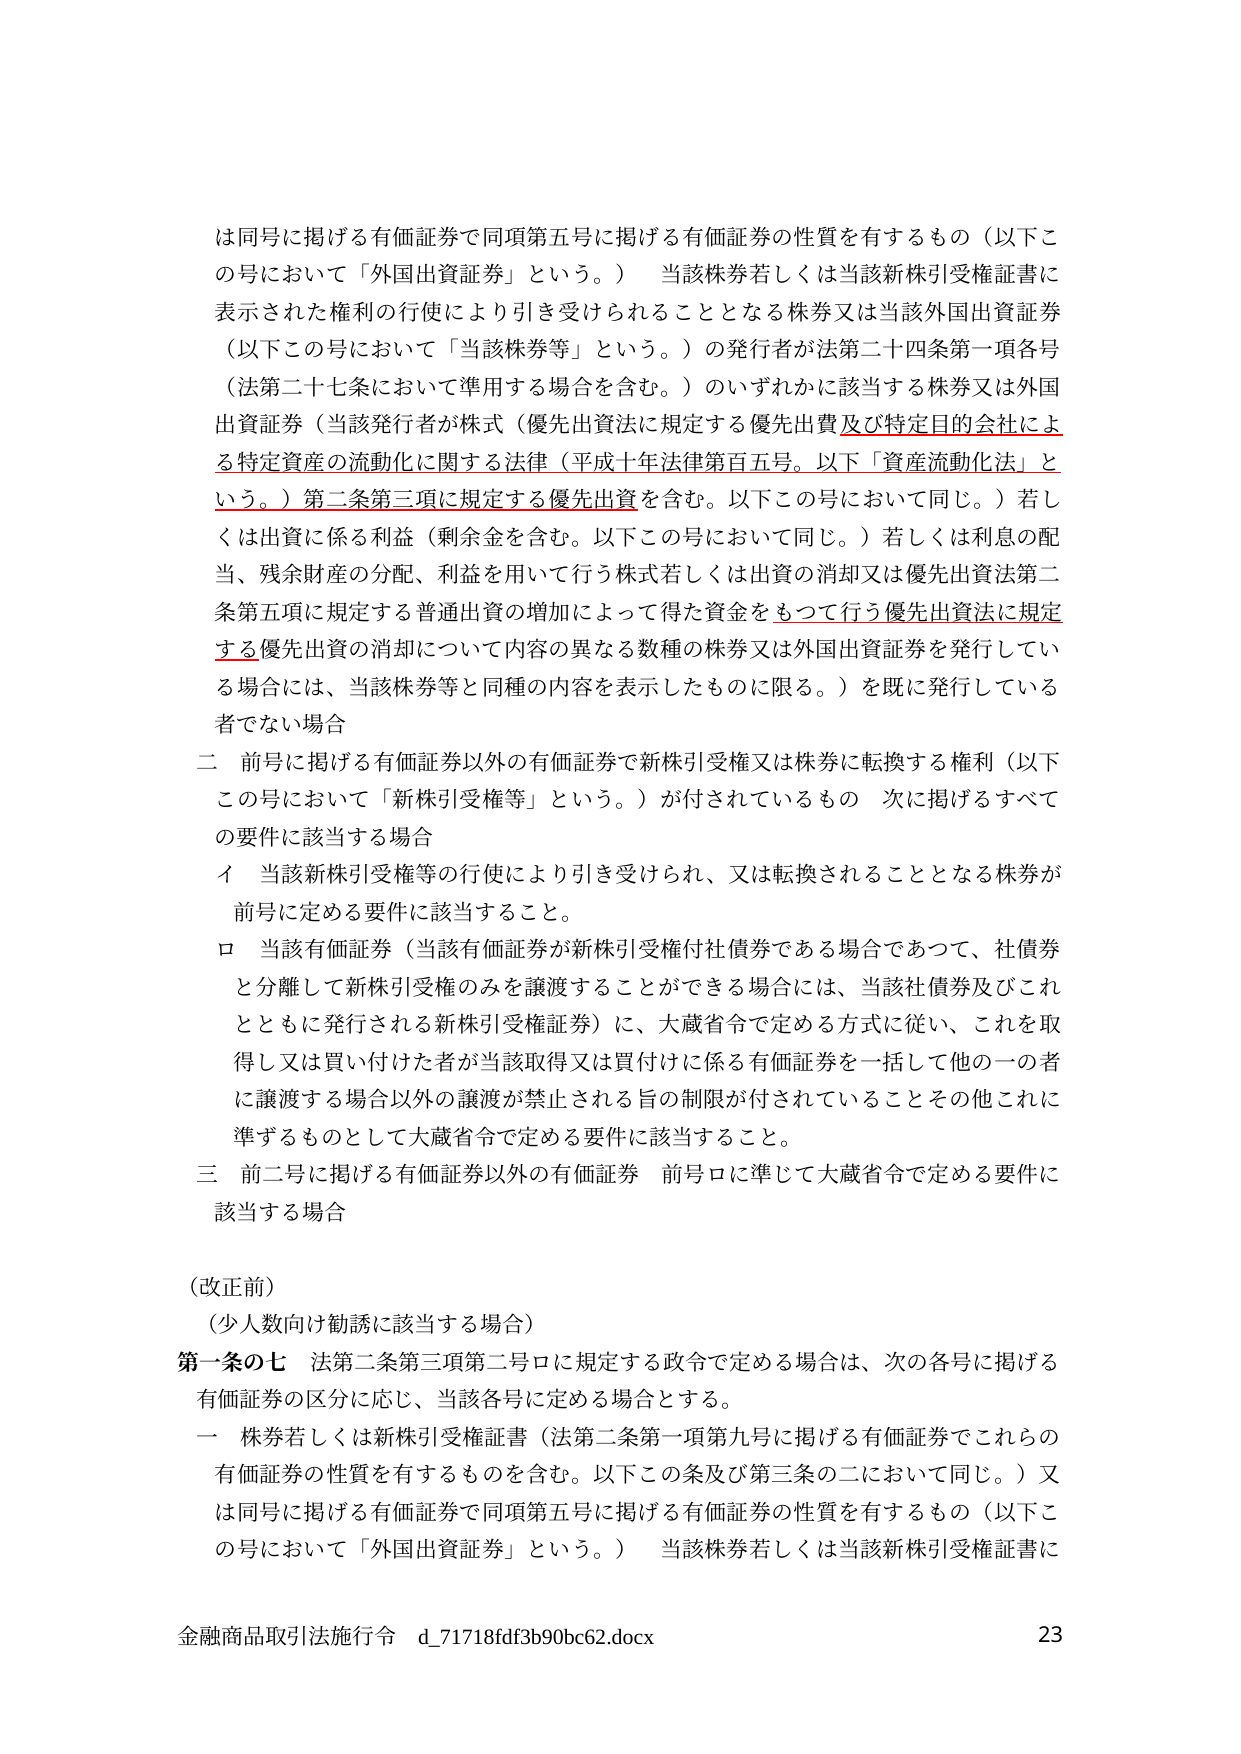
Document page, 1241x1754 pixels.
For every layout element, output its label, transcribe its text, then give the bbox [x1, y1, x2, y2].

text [196, 217, 1063, 742]
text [196, 1417, 1063, 1567]
text 三 前二号に掲げる有価証券以外の有価証券 前号ロに準じて大蔵省令で定める要件に該当する場合 [196, 1154, 1063, 1229]
text ロ 当該有価証券（当該有価証券が新株引受権付社債券である場合であつて、社債券と分離して新株引受権のみを譲渡することができる場合には、当該社債券及びこれとともに発行される新株引受権証券）に、大蔵省令で定める方式に従い、これを取得し又は買い付けた者が当該取得又は買付けに係る有価証券を一括して他の一の者に譲渡する場合以外の譲渡が禁止される旨の制限が付されていることその他これに準ずるものとして大蔵省令で定める要件に該当すること。 [215, 929, 1063, 1154]
text イ 当該新株引受権等の行使により引き受けられ、又は転換されることとなる株券が前号に定める要件に該当すること。 [215, 854, 1063, 929]
text 第一条の七 法第二条第三項第二号ロに規定する政令で定める場合は、次の各号に掲げる有価証券の区分に応じ、当該各号に定める場合とする。 [177, 1342, 1063, 1417]
text 二 前号に掲げる有価証券以外の有価証券で新株引受権又は株券に転換する権利（以下この号において「新株引受権等」という。）が付されているもの 次に掲げるすべての要件に該当する場合 [196, 742, 1063, 854]
text （改正前） [177, 1267, 1063, 1304]
text （少人数向け勧誘に該当する場合） [196, 1304, 1063, 1342]
